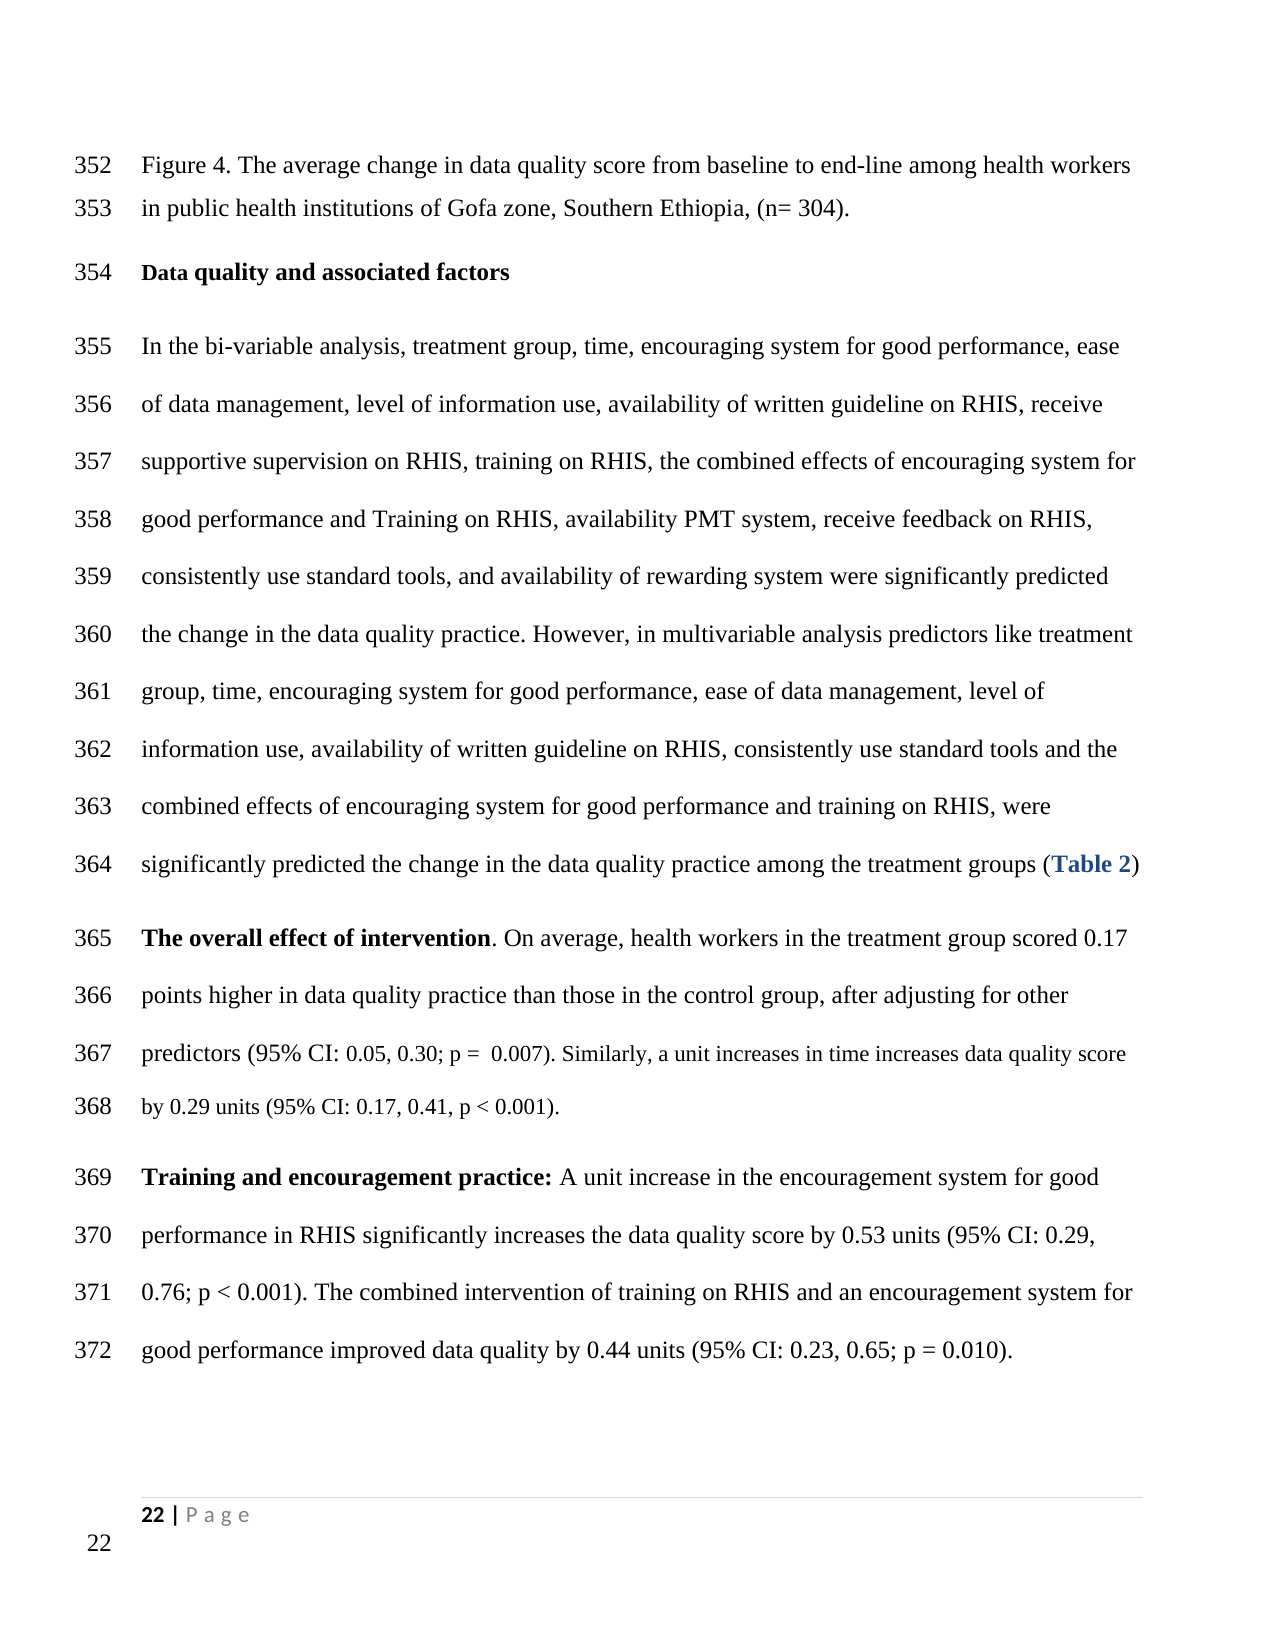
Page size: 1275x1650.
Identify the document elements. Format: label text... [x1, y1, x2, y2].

text In the bi-variable analysis, treatment group, time, encouraging system for good performance, ease of data management, level of information use, availability of written guideline on RHIS, receive supportive supervision on RHIS, training on RHIS, the combined effects of encouraging system for good performance and Training on RHIS, availability PMT system, receive feedback on RHIS, consistently use standard tools, and availability of rewarding system were significantly predicted the change in the data quality practice. However, in multivariable analysis predictors like treatment group, time, encouraging system for good performance, ease of data management, level of information use, availability of written guideline on RHIS, consistently use standard tools and the combined effects of encouraging system for good performance and training on RHIS, were significantly predicted the change in the data quality practice among the treatment groups (Table 2) [141, 331, 1143, 877]
text The overall effect of intervention. On average, health workers in the treatment group scored 0.17 points higher in data quality practice than those in the control group, after adjusting for other predictors (95% CI: 0.05, 0.30; p = 0.007). Similarly, a unit increases in time increases data quality score by 0.29 units (95% CI: 0.17, 0.41, p < 0.001). [141, 923, 1143, 1119]
text Data quality and associated factors [141, 257, 1143, 286]
text Training and encouragement practice: A unit increase in the encouragement system for good performance in RHIS significantly increases the data quality score by 0.53 units (95% CI: 0.29, 0.76; p < 0.001). The combined intervention of training on RHIS and an encouragement system for good performance improved data quality by 0.44 units (95% CI: 0.23, 0.65; p = 0.010). [141, 1162, 1143, 1364]
text Figure 4. The average change in data quality score from baseline to end-line among health workers in public health institutions of Gofa zone, Southern Ethiopia, (n= 304). [141, 150, 1143, 222]
